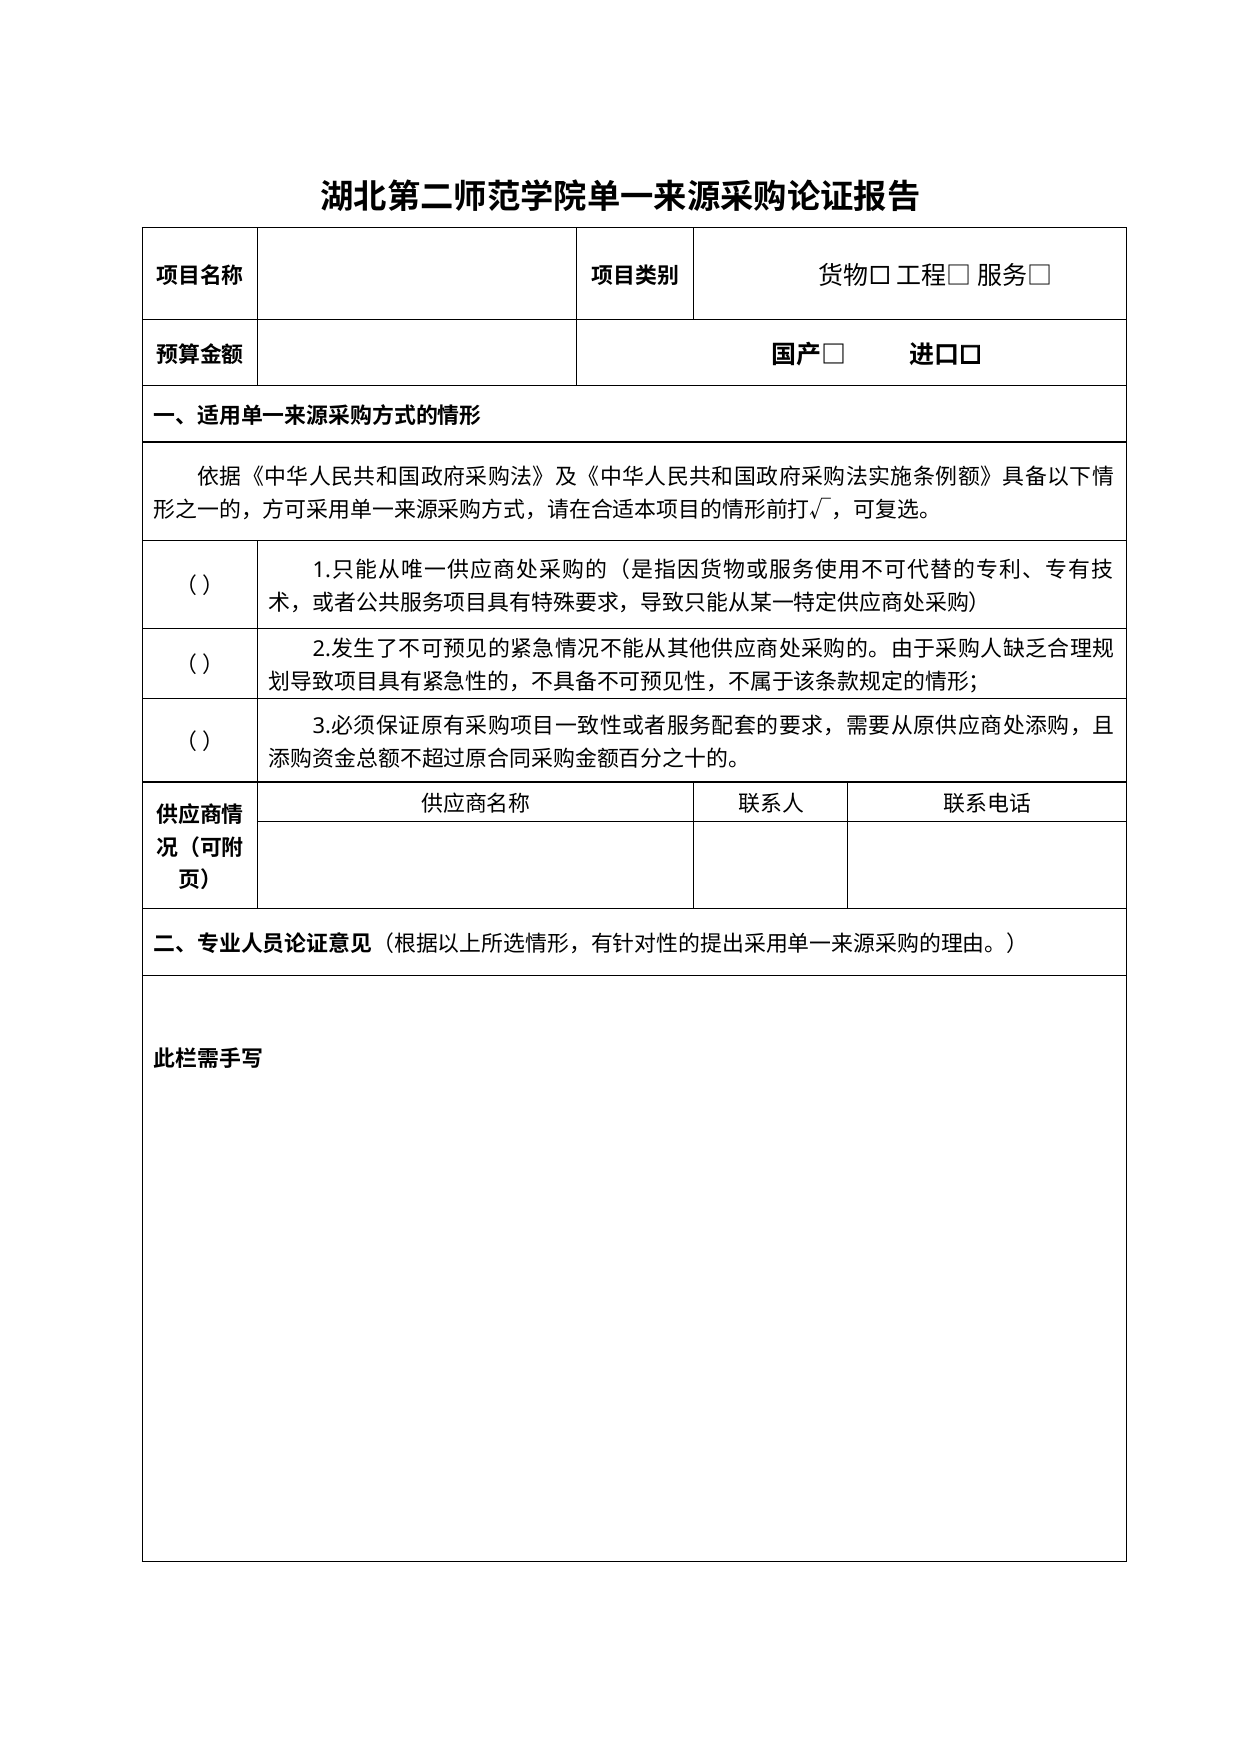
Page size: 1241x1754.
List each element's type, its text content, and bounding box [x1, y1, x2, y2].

table_header 项目类别 [577, 228, 693, 319]
table_header 项目名称 [143, 228, 257, 319]
table_cell 供应商情况（可附页） [143, 783, 257, 908]
table_cell 一、适用单一来源采购方式的情形 [143, 386, 1126, 441]
text 湖北第二师范学院单一来源采购论证报告 [187, 162, 1053, 227]
table_cell 二、专业人员论证意见（根据以上所选情形，有针对性的提出采用单一来源采购的理由。） [143, 909, 1126, 975]
table_header 货物 工程□ 服务□ [694, 228, 1126, 319]
table_cell 3.必须保证原有采购项目一致性或者服务配套的要求，需要从原供应商处添购，且添购资金总额不超过原合同采购金额百分之十的。 [258, 699, 1126, 781]
table_cell [258, 320, 576, 385]
table_cell 依据《中华人民共和国政府采购法》及《中华人民共和国政府采购法实施条例额》具备以下情形之一的，方可采用单一来源采购方式，请在合适本项目的情形前打√，可复选。 [143, 443, 1126, 540]
table_cell 联系电话 [848, 783, 1126, 821]
table_cell 预算金额 [143, 320, 257, 385]
table_cell [694, 822, 847, 908]
table_cell 联系人 [694, 783, 847, 821]
table_cell 1.只能从唯一供应商处采购的（是指因货物或服务使用不可代替的专利、专有技术，或者公共服务项目具有特殊要求，导致只能从某一特定供应商处采购） [258, 541, 1126, 628]
table_cell [848, 822, 1126, 908]
table_cell （ ） [143, 629, 257, 698]
table_cell [258, 822, 693, 908]
table_cell 此栏需手写 专业人员签字： 年 月 日 [143, 976, 1126, 1561]
table_header [258, 228, 576, 319]
table_cell （ ） [143, 541, 257, 628]
table_cell 2.发生了不可预见的紧急情况不能从其他供应商处采购的。由于采购人缺乏合理规划导致项目具有紧急性的，不具备不可预见性，不属于该条款规定的情形； [258, 629, 1126, 698]
table_cell （ ） [143, 699, 257, 781]
table_cell 国产□ 进口 [577, 320, 1126, 385]
table_cell 供应商名称 [258, 783, 693, 821]
